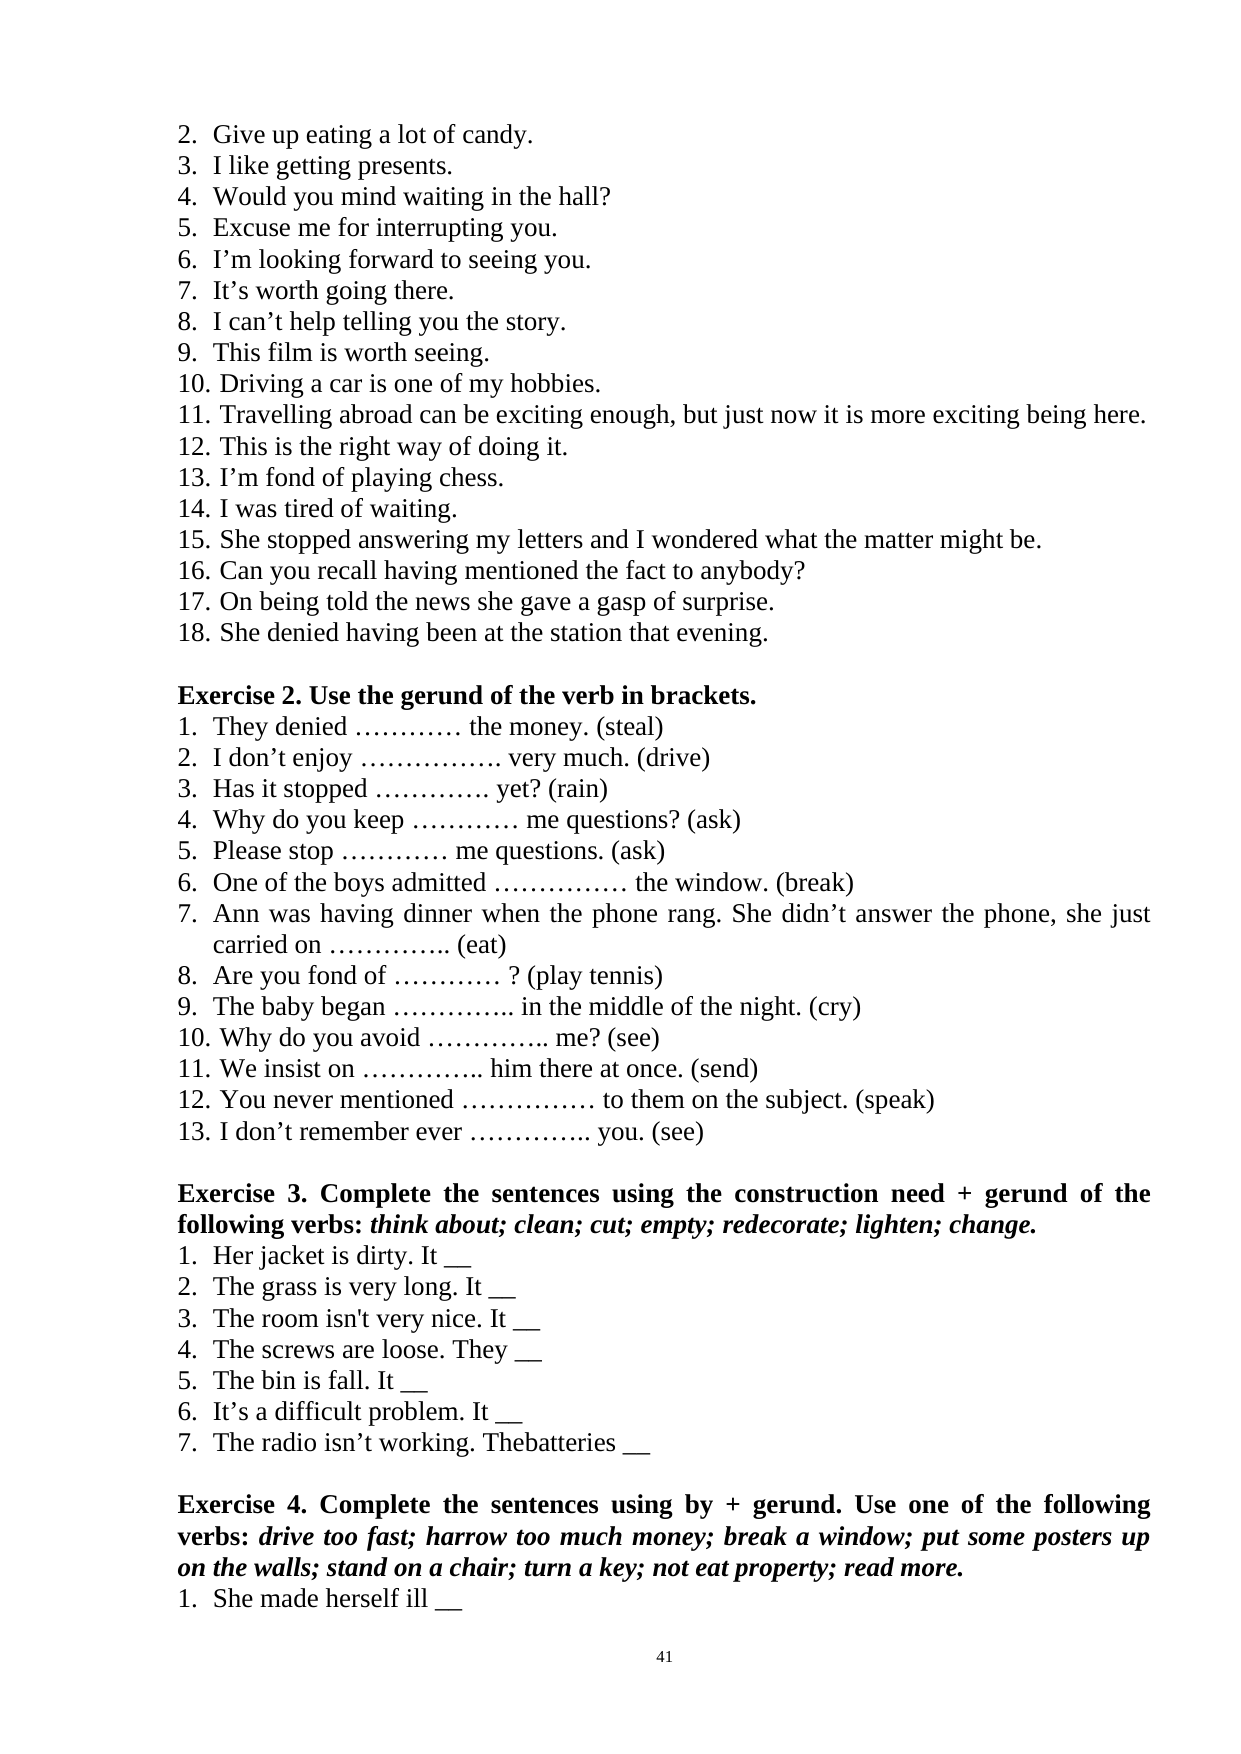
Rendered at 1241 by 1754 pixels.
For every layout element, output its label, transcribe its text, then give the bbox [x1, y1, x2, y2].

list Would you mind waiting in the hall? [177, 180, 1152, 212]
text Exercise 3. Complete the sentences using the construction need + gerund of the following verbs: think about; clean; cut; empty; redecorate; lighten; change. [177, 1177, 1152, 1239]
list She denied having been at the station that evening. [177, 616, 1152, 648]
list I’m fond of playing chess. [177, 461, 1152, 492]
list On being told the news she gave a gasp of surprise. [177, 585, 1152, 616]
list Travelling abroad can be exciting enough, but just now it is more exciting being here. [177, 398, 1152, 429]
list Give up eating a lot of candy. [177, 118, 1152, 149]
list I don’t remember ever ………….. you. (see) [177, 1115, 1152, 1146]
list I don’t enjoy ……………. very much. (drive) [177, 741, 1152, 772]
list Driving a car is one of my hobbies. [177, 367, 1152, 398]
list She stopped answering my letters and I wondered what the matter might be. [177, 523, 1152, 554]
list Has it stopped …………. yet? (rain) [177, 772, 1152, 803]
list We insist on ………….. him there at once. (send) [177, 1052, 1152, 1084]
list It’s worth going there. [177, 274, 1152, 305]
list I’m looking forward to seeing you. [177, 243, 1152, 274]
text Exercise 2. Use the gerund of the verb in brackets. [177, 679, 1152, 710]
list This is the right way of doing it. [177, 429, 1152, 461]
list It’s a difficult problem. It __ [177, 1395, 1152, 1426]
list Why do you keep ………… me questions? (ask) [177, 803, 1152, 834]
list I was tired of waiting. [177, 492, 1152, 523]
list Are you fond of ………… ? (play tennis) [177, 959, 1152, 990]
list They denied ………… the money. (steal) [177, 710, 1152, 741]
list Her jacket is dirty. It __ [177, 1239, 1152, 1271]
list Why do you avoid ………….. me? (see) [177, 1021, 1152, 1052]
list The room isn't very nice. It __ [177, 1302, 1152, 1333]
list You never mentioned …………… to them on the subject. (speak) [177, 1084, 1152, 1115]
list I like getting presents. [177, 149, 1152, 180]
list She made herself ill __ [177, 1582, 1152, 1613]
list The bin is fall. It __ [177, 1364, 1152, 1395]
list The radio isn’t working. Thebatteries __ [177, 1426, 1152, 1457]
list This film is worth seeing. [177, 336, 1152, 367]
list The baby began ………….. in the middle of the night. (cry) [177, 990, 1152, 1021]
list I can’t help telling you the story. [177, 305, 1152, 336]
text Exercise 4. Complete the sentences using by + gerund. Use one of the following verbs: drive too fast; harrow too much money; break a window; put some posters up on the walls; stand on a chair; turn a key; not eat property; read more. [177, 1488, 1152, 1582]
list Please stop ………… me questions. (ask) [177, 834, 1152, 866]
list One of the boys admitted …………… the window. (break) [177, 866, 1152, 897]
list Ann was having dinner when the phone rang. She didn’t answer the phone, she just carried on ………….. (eat) [177, 897, 1152, 959]
list Excuse me for interrupting you. [177, 212, 1152, 243]
list Can you recall having mentioned the fact to anybody? [177, 554, 1152, 585]
list The screws are loose. They __ [177, 1333, 1152, 1364]
list The grass is very long. It __ [177, 1271, 1152, 1302]
